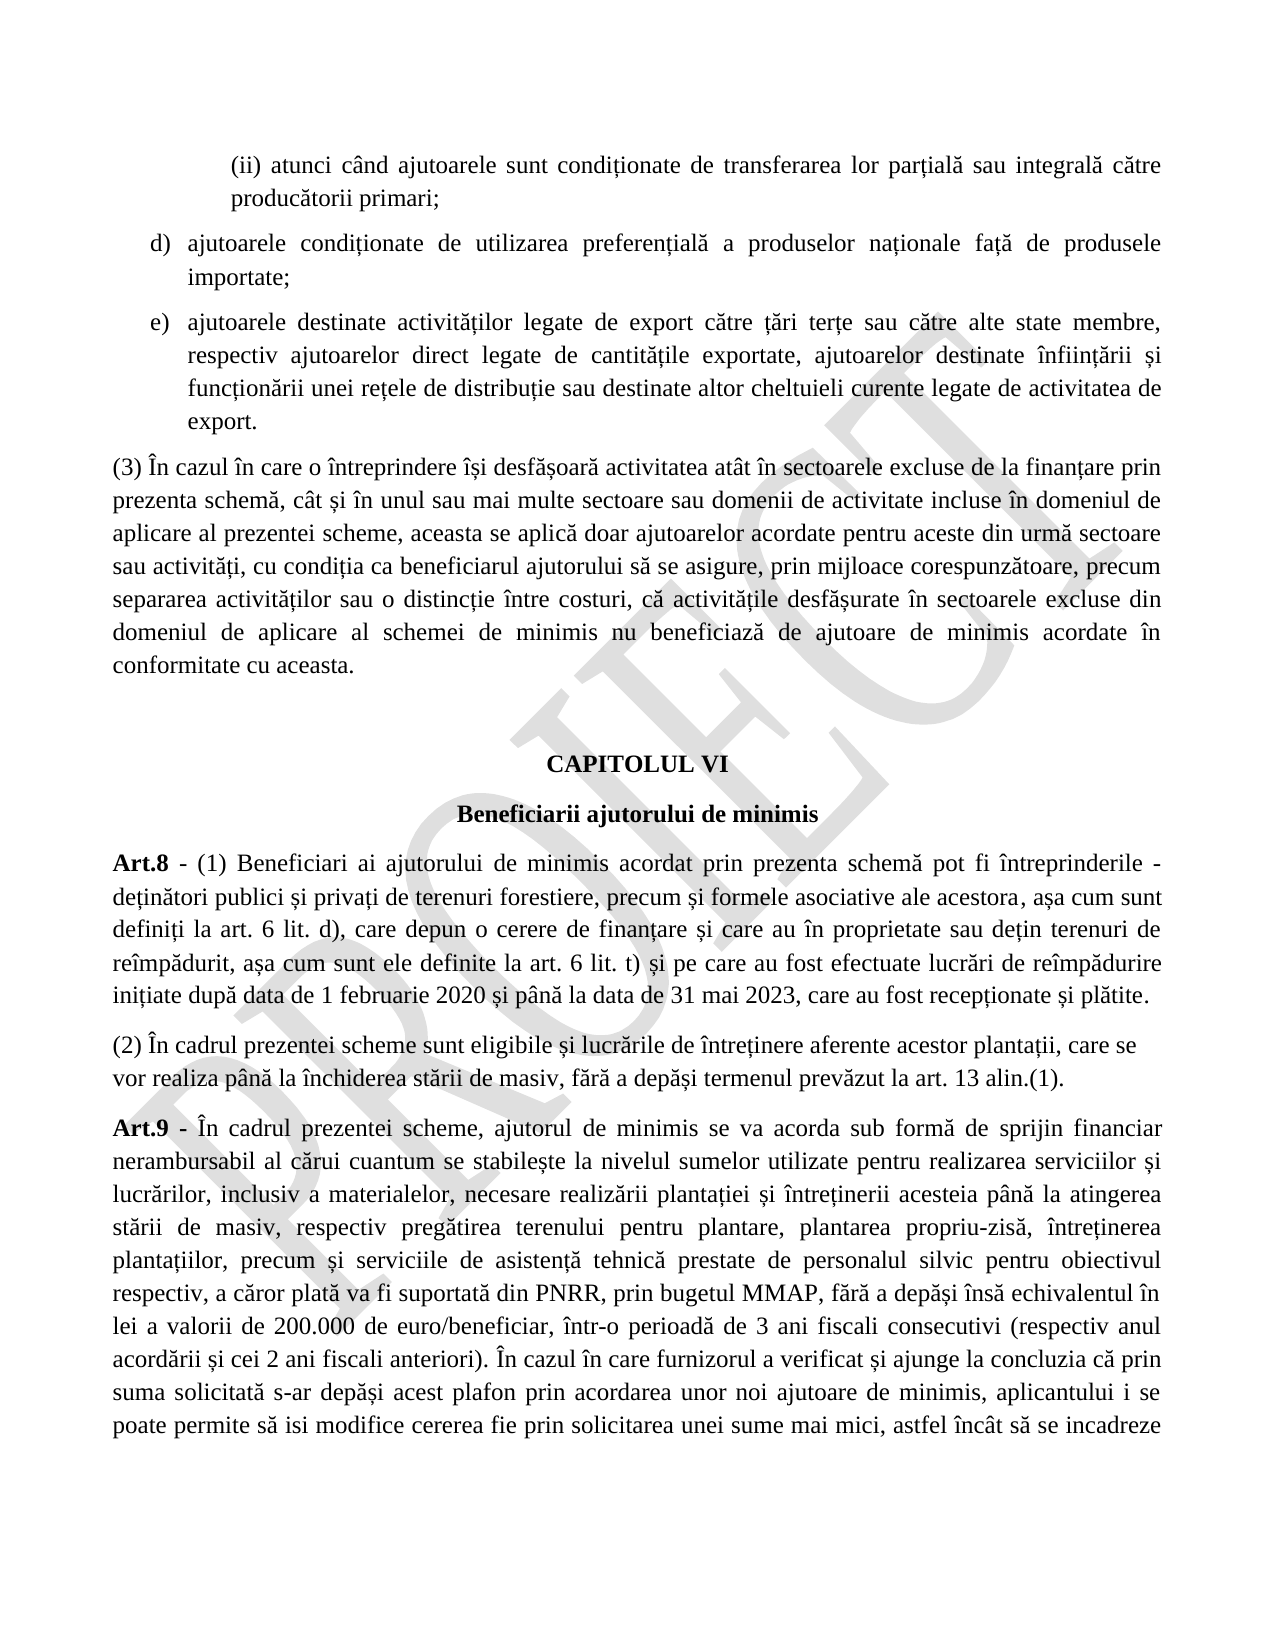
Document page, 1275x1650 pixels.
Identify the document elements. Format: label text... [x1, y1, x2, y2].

text Art.8 - (1) Beneficiari ai ajutorului de minimis acordat prin prezenta schemă pot fi întreprinderile - deținători publici și privați de terenuri forestiere, precum și formele asociative ale acestora, așa cum sunt definiți la art. 6 lit. d), care depun o cerere de finanțare și care au în proprietate sau dețin terenuri de reîmpădurit, așa cum sunt ele definite la art. 6 lit. t) și pe care au fost efectuate lucrări de reîmpădurire inițiate după data de 1 februarie 2020 și până la data de 31 mai 2023, care au fost recepționate și plătite. [112, 848, 1162, 1009]
text Beneficiarii ajutorului de minimis [112, 799, 1162, 828]
text (3) În cazul în care o întreprindere își desfășoară activitatea atât în sectoarele excluse de la finanțare prin prezenta schemă, cât și în unul sau mai multe sectoare sau domenii de activitate incluse în domeniul de aplicare al prezentei scheme, aceasta se aplică doar ajutoarelor acordate pentru aceste din urmă sectoare sau activități, cu condiția ca beneficiarul ajutorului să se asigure, prin mijloace corespunzătoare, precum separarea activităților sau o distincție între costuri, că activitățile desfășurate în sectoarele excluse din domeniul de aplicare al schemei de minimis nu beneficiază de ajutoare de minimis acordate în conformitate cu aceasta. [112, 452, 1162, 678]
list ajutoarele destinate activităților legate de export către țări terțe sau către alte state membre, respectiv ajutoarelor direct legate de cantitățile exportate, ajutoarelor destinate înființării și funcționării unei rețele de distribuție sau destinate altor cheltuieli curente legate de activitatea de export. [150, 307, 1162, 435]
text (2) În cadrul prezentei scheme sunt eligibile și lucrările de întreținere aferente acestor plantații, care se vor realiza până la închiderea stării de masiv, fără a depăși termenul prevăzut la art. 13 alin.(1). [112, 1030, 1162, 1092]
text (ii) atunci când ajutoarele sunt condiționate de transferarea lor parțială sau integrală către producătorii primari; [231, 150, 1162, 212]
text CAPITOLUL VI [112, 749, 1162, 778]
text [112, 1113, 1162, 1439]
list ajutoarele condiționate de utilizarea preferențială a produselor naționale față de produsele importate; [150, 228, 1162, 290]
